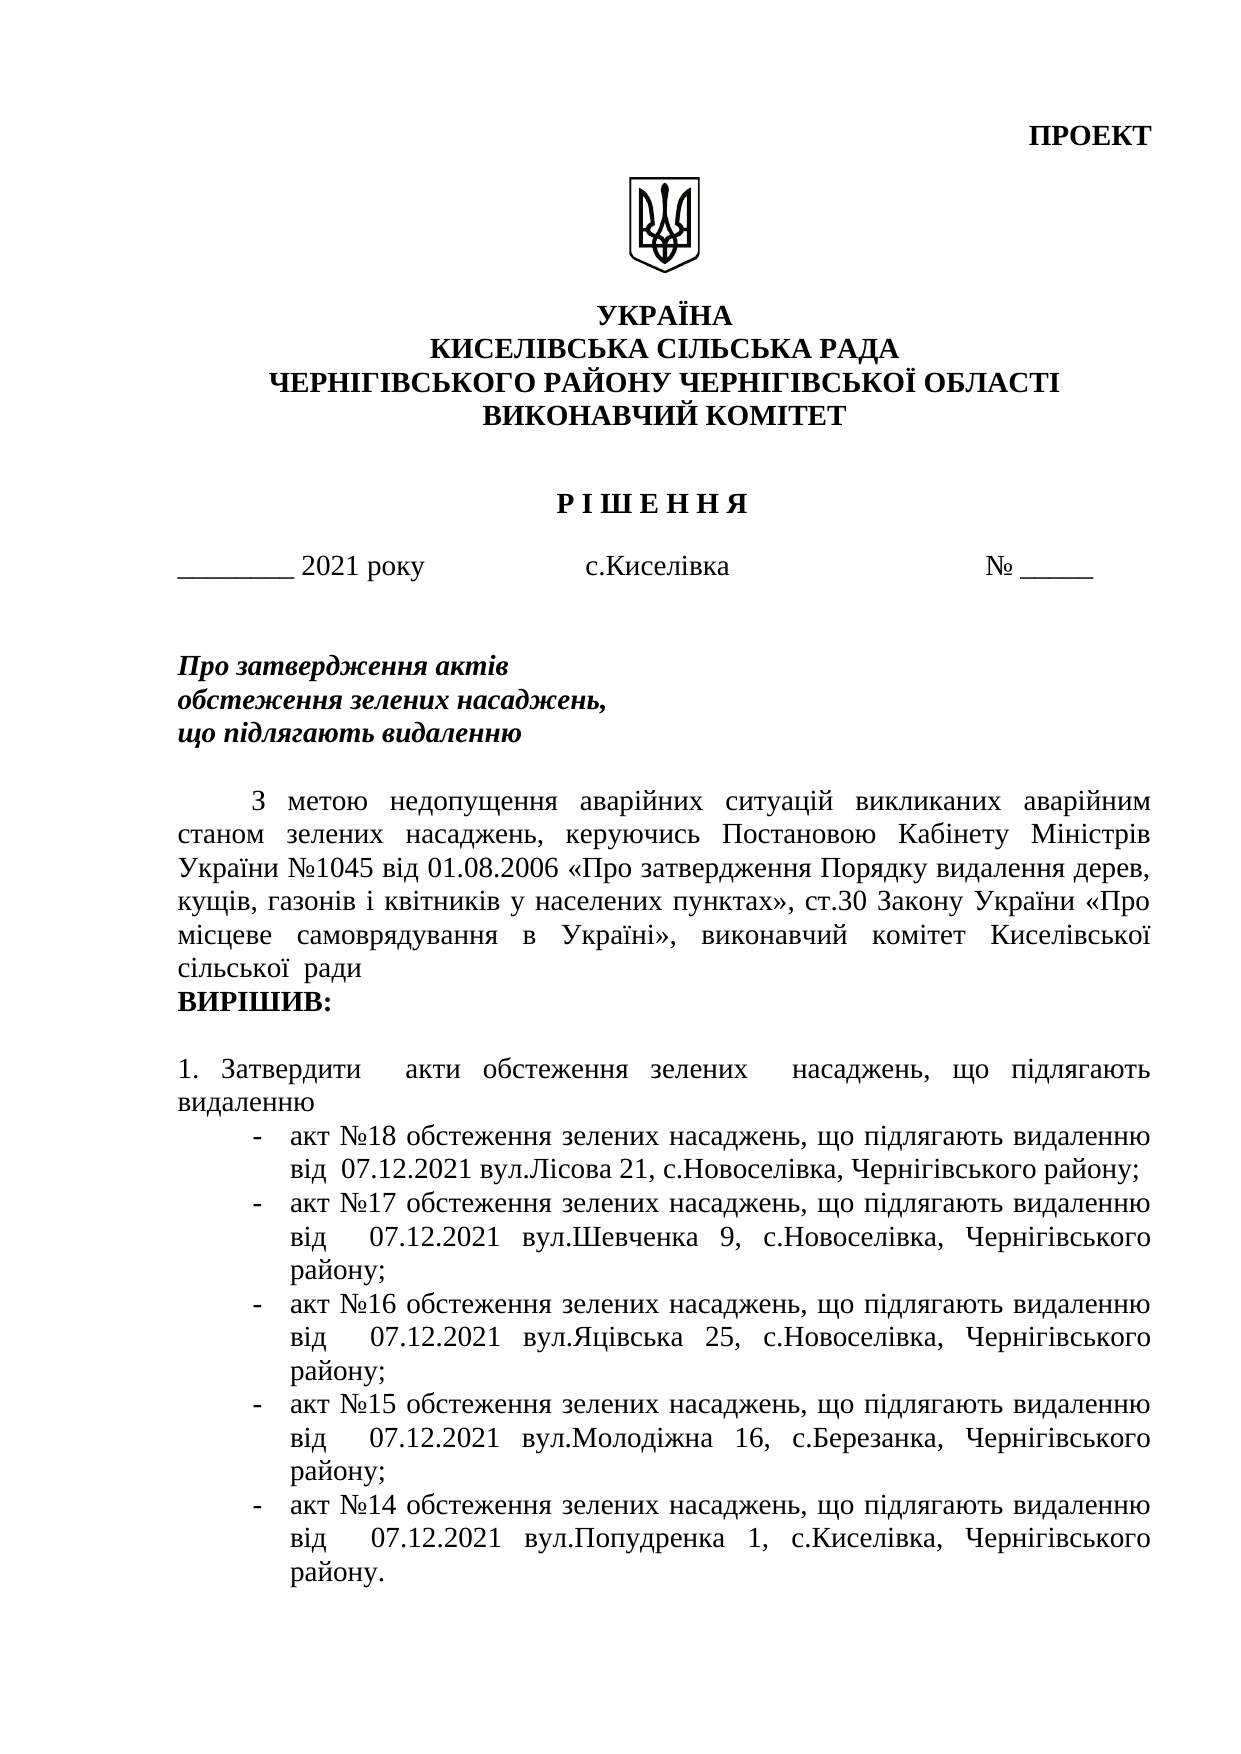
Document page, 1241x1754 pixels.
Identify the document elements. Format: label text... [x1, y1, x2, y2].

picture [629, 177, 700, 273]
subtitle УКРАЇНА [177, 298, 1152, 331]
text ________ 2021 року с.Киселівка № _____ [177, 548, 1152, 581]
text ВИРІШИВ: [177, 984, 1152, 1017]
text ВИКОНАВЧИЙ КОМІТЕТ [177, 398, 1152, 432]
text З метою недопущення аварійних ситуацій викликаних аварійним станом зелених насаджень, керуючись Постановою Кабінету Міністрів України №1045 від 01.08.2006 «Про затвердження Порядку видалення дерев, кущів, газонів і квітників у населених пунктах», ст.30 Закону України «Про місцеве самоврядування в Україні», виконавчий комітет Киселівської сільської ради [177, 783, 1152, 984]
text Про затвердження актів [177, 648, 1152, 682]
text Р І Ш Е Н Н Я [177, 486, 1152, 520]
text що підлягають видаленню [177, 716, 1152, 749]
list акт №15 обстеження зелених насаджень, що підлягають видаленню від 07.12.2021 вул.Молодіжна 16, с.Березанка, Чернігівського району; [252, 1386, 1152, 1487]
text КИСЕЛІВСЬКА СІЛЬСЬКА РАДА [177, 331, 1152, 365]
list акт №16 обстеження зелених насаджень, що підлягають видаленню від 07.12.2021 вул.Яцівська 25, с.Новоселівка, Чернігівського району; [252, 1286, 1152, 1386]
text обстеження зелених насаджень, [177, 682, 1152, 716]
list акт №18 обстеження зелених насаджень, що підлягають видаленню від 07.12.2021 вул.Лісова 21, с.Новоселівка, Чернігівського району; [252, 1118, 1152, 1185]
text ПРОЕКТ [177, 118, 1152, 152]
list акт №14 обстеження зелених насаджень, що підлягають видаленню від 07.12.2021 вул.Попудренка 1, с.Киселівка, Чернігівського району. [252, 1487, 1152, 1588]
list акт №17 обстеження зелених насаджень, що підлягають видаленню від 07.12.2021 вул.Шевченка 9, с.Новоселівка, Чернігівського району; [252, 1185, 1152, 1286]
text ЧЕРНІГІВСЬКОГО РАЙОНУ ЧЕРНІГІВСЬКОЇ ОБЛАСТІ [177, 365, 1152, 398]
text 1. Затвердити акти обстеження зелених насаджень, що підлягають видаленню [177, 1051, 1152, 1118]
